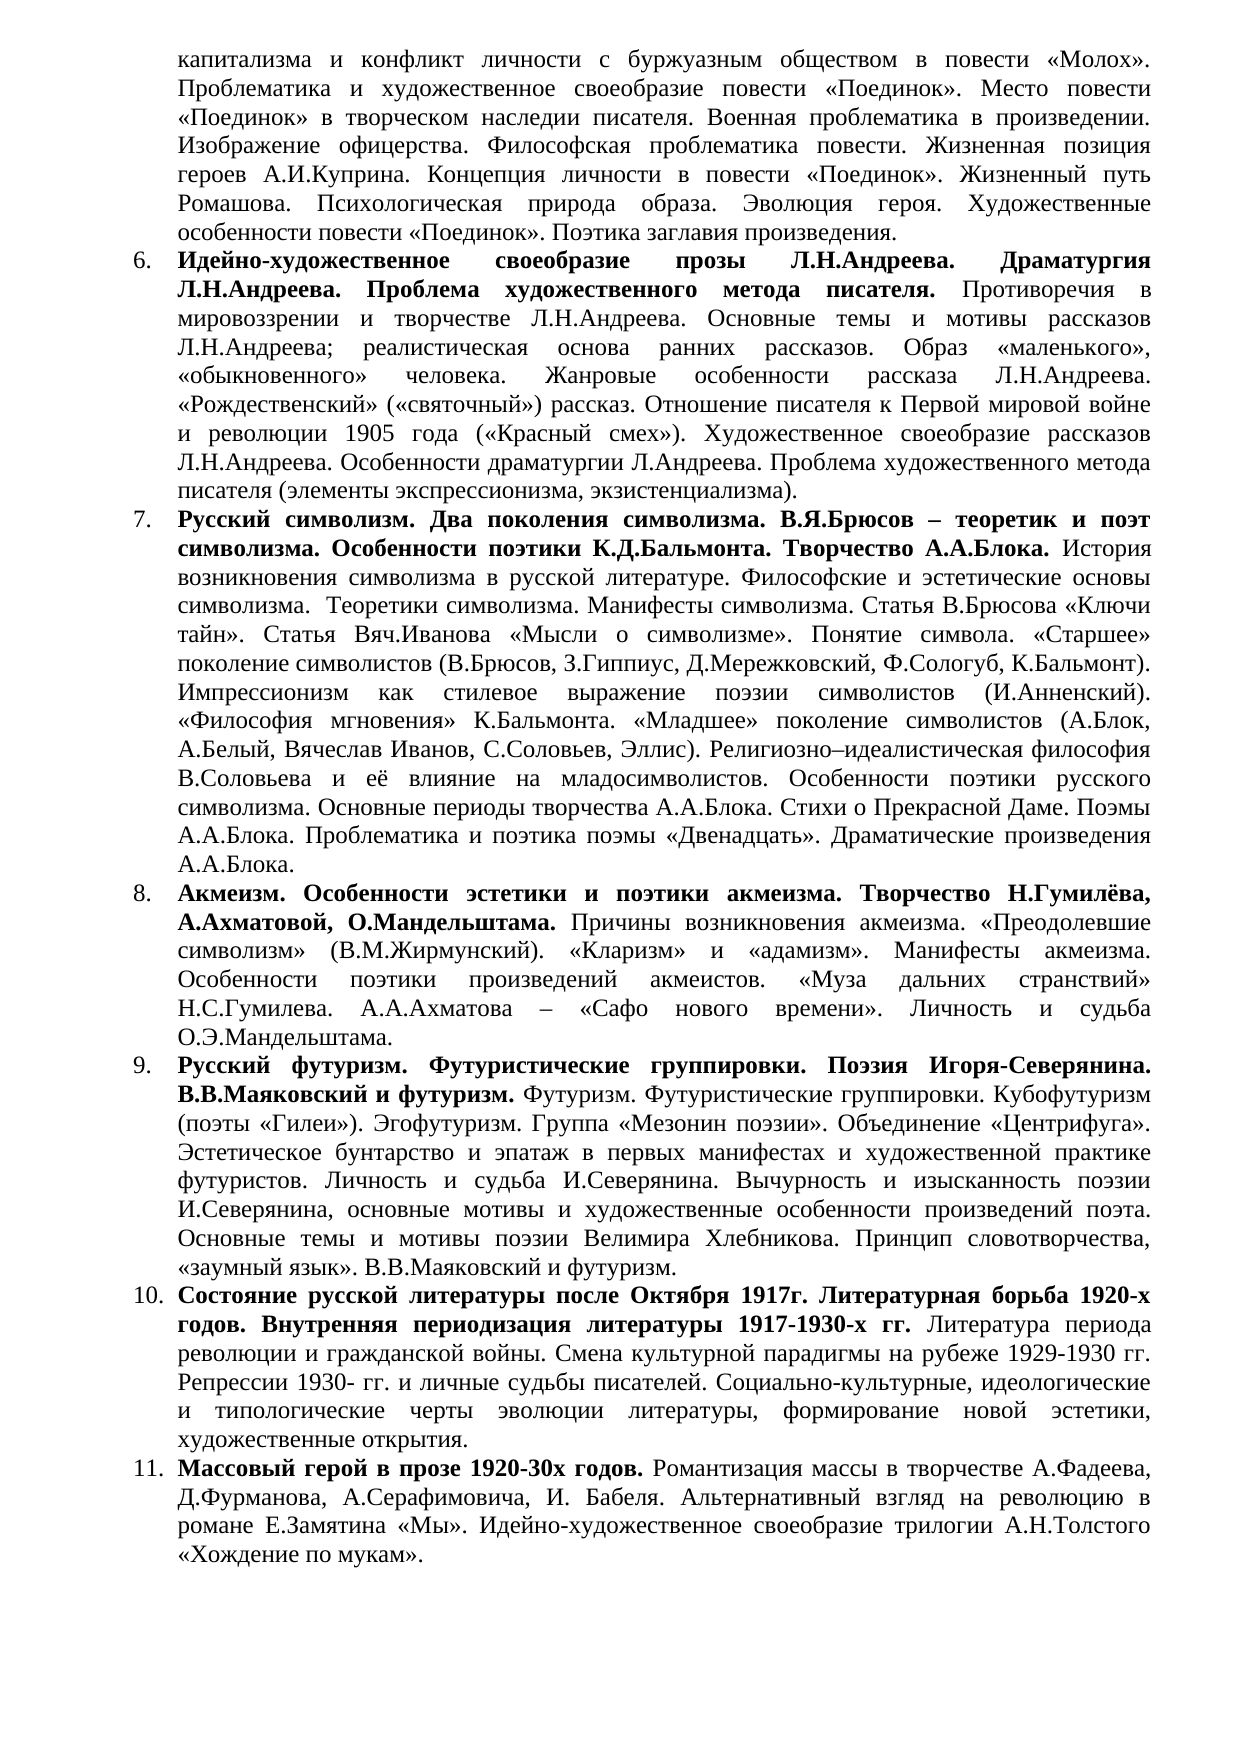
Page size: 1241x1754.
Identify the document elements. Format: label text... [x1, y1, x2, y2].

list Акмеизм. Особенности эстетики и поэтики акмеизма. Творчество Н.Гумилёва, А.Ахматовой, О.Мандельштама. Причины возникновения акмеизма. «Преодолевшие символизм» (В.М.Жирмунский). «Кларизм» и «адамизм». Манифесты акмеизма. Особенности поэтики произведений акмеистов. «Муза дальних странствий» Н.С.Гумилева. А.А.Ахматова – «Сафо нового времени». Личность и судьба О.Э.Мандельштама. [133, 878, 1152, 1051]
list Идейно-художественное своеобразие прозы Л.Н.Андреева. Драматургия Л.Н.Андреева. Проблема художественного метода писателя. Противоречия в мировоззрении и творчестве Л.Н.Андреева. Основные темы и мотивы рассказов Л.Н.Андреева; реалистическая основа ранних рассказов. Образ «маленького», «обыкновенного» человека. Жанровые особенности рассказа Л.Н.Андреева. «Рождественский» («святочный») рассказ. Отношение писателя к Первой мировой войне и революции 1905 года («Красный смех»). Художественное своеобразие рассказов Л.Н.Андреева. Особенности драматургии Л.Андреева. Проблема художественного метода писателя (элементы экспрессионизма, экзистенциализма). [133, 246, 1152, 504]
list Состояние русской литературы после Октября 1917г. Литературная борьба 1920-х годов. Внутренняя периодизация литературы 1917-1930-х гг. Литература периода революции и гражданской войны. Смена культурной парадигмы на рубеже 1929-1930 гг. Репрессии 1930- гг. и личные судьбы писателей. Социально-культурные, идеологические и типологические черты эволюции литературы, формирование новой эстетики, художественные открытия. [133, 1281, 1152, 1453]
list Русский футуризм. Футуристические группировки. Поэзия Игоря-Северянина. В.В.Маяковский и футуризм. Футуризм. Футуристические группировки. Кубофутуризм (поэты «Гилеи»). Эгофутуризм. Группа «Мезонин поэзии». Объединение «Центрифуга». Эстетическое бунтарство и эпатаж в первых манифестах и художественной практике футуристов. Личность и судьба И.Северянина. Вычурность и изысканность поэзии И.Северянина, основные мотивы и художественные особенности произведений поэта. Основные темы и мотивы поэзии Велимира Хлебникова. Принцип словотворчества, «заумный язык». В.В.Маяковский и футуризм. [133, 1051, 1152, 1281]
list Массовый герой в прозе 1920-30х годов. Романтизация массы в творчестве А.Фадеева, Д.Фурманова, А.Серафимовича, И. Бабеля. Альтернативный взгляд на революцию в романе Е.Замятина «Мы». Идейно-художественное своеобразие трилогии А.Н.Толстого «Хождение по мукам». [133, 1453, 1152, 1568]
list Русский символизм. Два поколения символизма. В.Я.Брюсов – теоретик и поэт символизма. Особенности поэтики К.Д.Бальмонта. Творчество А.А.Блока. История возникновения символизма в русской литературе. Философские и эстетические основы символизма. Теоретики символизма. Манифесты символизма. Статья В.Брюсова «Ключи тайн». Статья Вяч.Иванова «Мысли о символизме». Понятие символа. «Старшее» поколение символистов (В.Брюсов, З.Гиппиус, Д.Мережковский, Ф.Сологуб, К.Бальмонт). Импрессионизм как стилевое выражение поэзии символистов (И.Анненский). «Философия мгновения» К.Бальмонта. «Младшее» поколение символистов (А.Блок, А.Белый, Вячеслав Иванов, С.Соловьев, Эллис). Религиозно–идеалистическая философия В.Соловьева и её влияние на младосимволистов. Особенности поэтики русского символизма. Основные периоды творчества А.А.Блока. Стихи о Прекрасной Даме. Поэмы А.А.Блока. Проблематика и поэтика поэмы «Двенадцать». Драматические произведения А.А.Блока. [133, 504, 1152, 878]
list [133, 44, 1152, 246]
